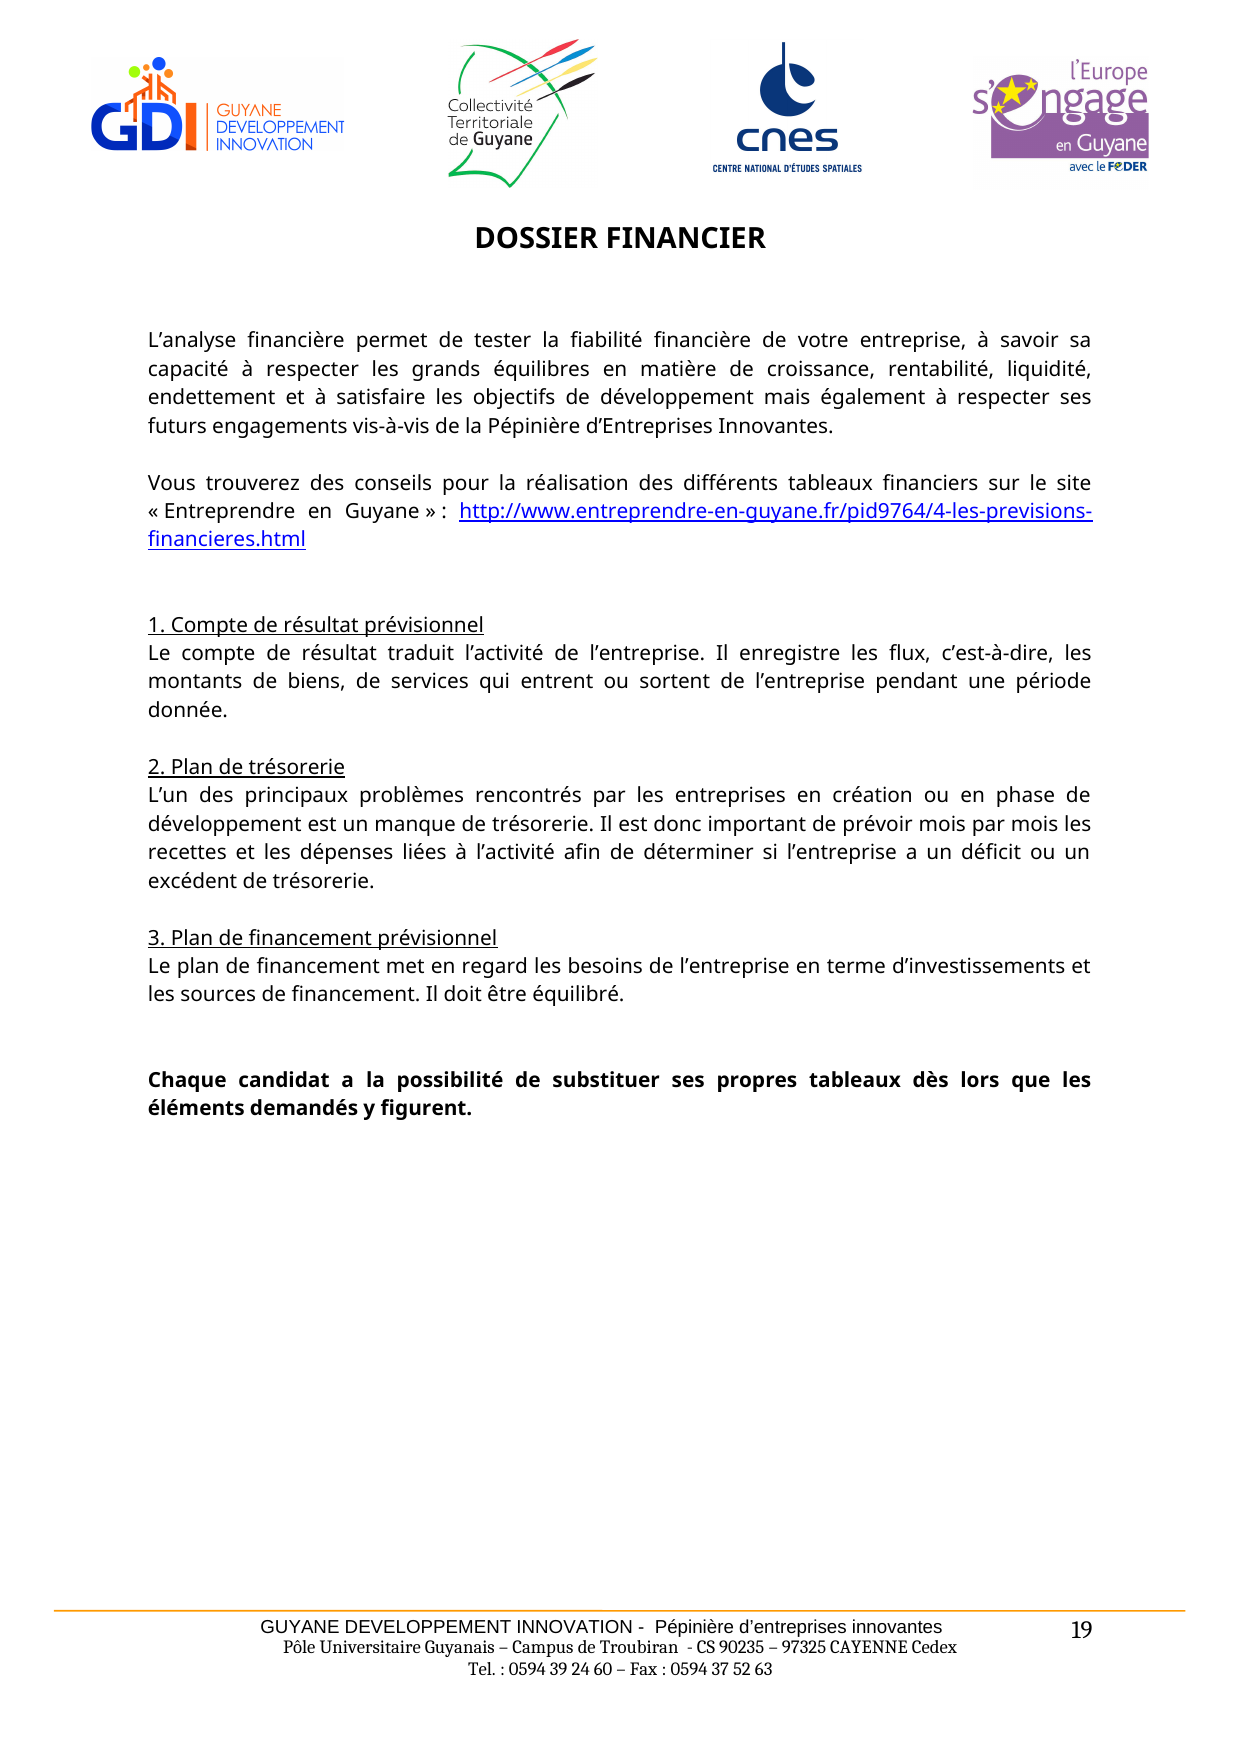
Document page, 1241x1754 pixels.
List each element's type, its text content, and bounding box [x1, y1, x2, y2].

picture [91, 57, 345, 151]
picture [447, 39, 598, 188]
text DOSSIER FINANCIER [148, 218, 1093, 257]
text Le plan de financement met en regard les besoins de l’entreprise en terme d’investissements et les sources de financement. Il doit être équilibré. [148, 951, 1093, 1008]
text L’un des principaux problèmes rencontrés par les entreprises en création ou en phase de développement est un manque de trésorerie. Il est donc important de prévoir mois par mois les recettes et les dépenses liées à l’activité afin de déterminer si l’entreprise a un déficit ou un excédent de trésorerie. [148, 780, 1093, 894]
picture [972, 56, 1149, 190]
text Chaque candidat a la possibilité de substituer ses propres tableaux dès lors que les éléments demandés y figurent. [148, 1065, 1093, 1122]
text Vous trouverez des conseils pour la réalisation des différents tableaux financiers sur le site « Entreprendre en Guyane » : http://www.entreprendre-en-guyane.fr/pid9764/4-les-previsions-financieres.html [148, 468, 1093, 553]
text 3. Plan de financement prévisionnel [148, 923, 1093, 951]
text Le compte de résultat traduit l’activité de l’entreprise. Il enregistre les flux, c’est-à-dire, les montants de biens, de services qui entrent ou sortent de l’entreprise pendant une période donnée. [148, 638, 1093, 723]
text 2. Plan de trésorerie [148, 752, 1093, 780]
text 1. Compte de résultat prévisionnel [148, 610, 1093, 638]
picture [710, 39, 865, 175]
text L’analyse financière permet de tester la fiabilité financière de votre entreprise, à savoir sa capacité à respecter les grands équilibres en matière de croissance, rentabilité, liquidité, endettement et à satisfaire les objectifs de développement mais également à respecter ses futurs engagements vis-à-vis de la Pépinière d’Entreprises Innovantes. [148, 325, 1093, 439]
